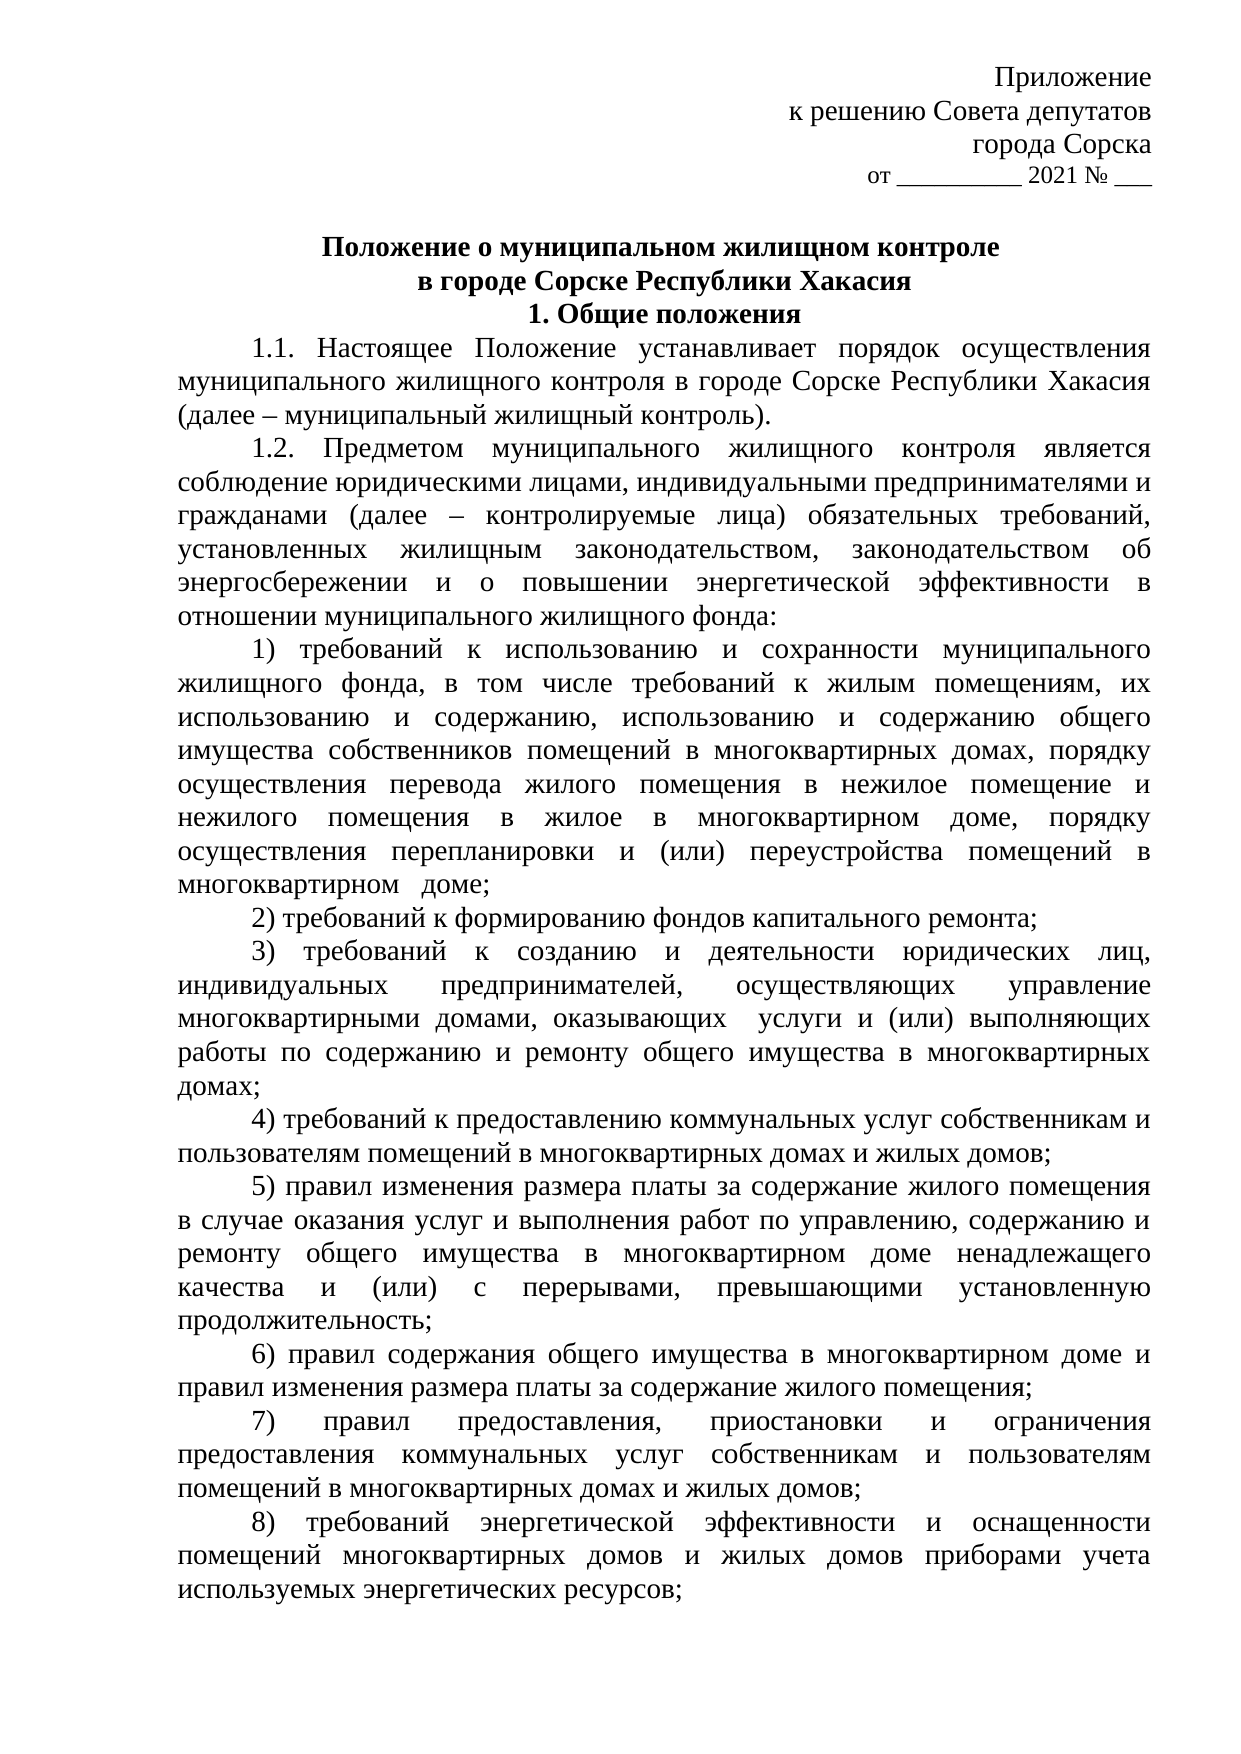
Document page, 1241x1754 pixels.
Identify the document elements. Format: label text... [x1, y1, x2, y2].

text Положение о муниципальном жилищном контроле в городе Сорске Республики Хакасия [177, 229, 1152, 296]
text 1.1. Настоящее Положение устанавливает порядок осуществления муниципального жилищного контроля в городе Сорске Республики Хакасия (далее – муниципальный жилищный контроль). [177, 330, 1152, 430]
text 1. Общие положения [177, 296, 1152, 330]
text 1) требований к использованию и сохранности муниципального жилищного фонда, в том числе требований к жилым помещениям, их использованию и содержанию, использованию и содержанию общего имущества собственников помещений в многоквартирных домах, порядку осуществления перевода жилого помещения в нежилое помещение и нежилого помещения в жилое в многоквартирном доме, порядку осуществления перепланировки и (или) переустройства помещений в многоквартирном доме; [177, 632, 1152, 900]
text 6) правил содержания общего имущества в многоквартирном доме и правил изменения размера платы за содержание жилого помещения; [177, 1336, 1152, 1403]
text 3) требований к созданию и деятельности юридических лиц, индивидуальных предпринимателей, осуществляющих управление многоквартирными домами, оказывающих услуги и (или) выполняющих работы по содержанию и ремонту общего имущества в многоквартирных домах; [177, 933, 1152, 1101]
text 5) правил изменения размера платы за содержание жилого помещения в случае оказания услуг и выполнения работ по управлению, содержанию и ремонту общего имущества в многоквартирном доме ненадлежащего качества и (или) с перерывами, превышающими установленную продолжительность; [177, 1168, 1152, 1336]
text к решению Совета депутатов [177, 93, 1152, 126]
text 8) требований энергетической эффективности и оснащенности помещений многоквартирных домов и жилых домов приборами учета используемых энергетических ресурсов; [177, 1504, 1152, 1604]
text от __________ 2021 № ___ [177, 160, 1152, 188]
text 4) требований к предоставлению коммунальных услуг собственникам и пользователям помещений в многоквартирных домах и жилых домов; [177, 1101, 1152, 1168]
text города Сорска [177, 126, 1152, 160]
text Приложение [177, 59, 1152, 93]
text 1.2. Предметом муниципального жилищного контроля является соблюдение юридическими лицами, индивидуальными предпринимателями и гражданами (далее – контролируемые лица) обязательных требований, установленных жилищным законодательством, законодательством об энергосбережении и о повышении энергетической эффективности в отношении муниципального жилищного фонда: [177, 430, 1152, 632]
text 7) правил предоставления, приостановки и ограничения предоставления коммунальных услуг собственникам и пользователям помещений в многоквартирных домах и жилых домов; [177, 1403, 1152, 1504]
text 2) требований к формированию фондов капитального ремонта; [177, 900, 1152, 933]
